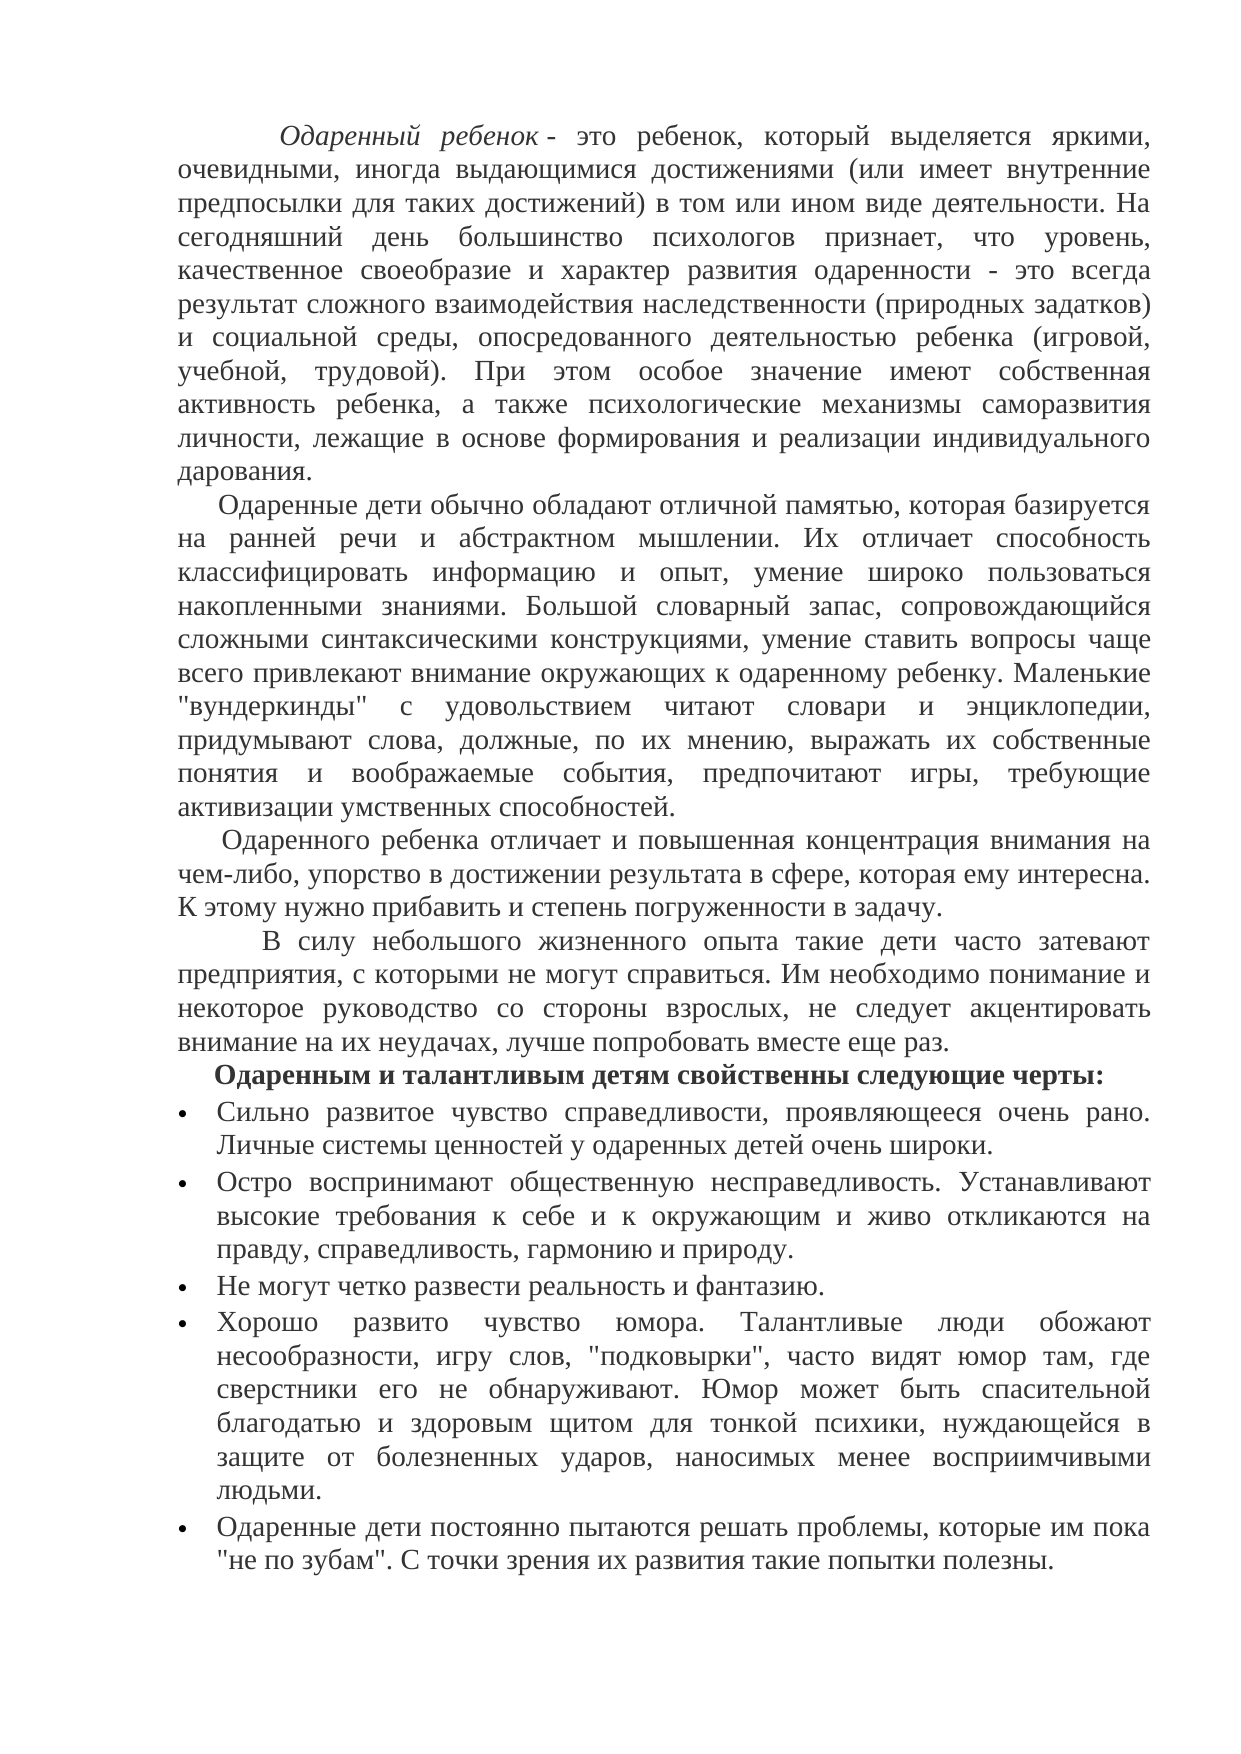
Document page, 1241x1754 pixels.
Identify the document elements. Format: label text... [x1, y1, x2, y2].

list Одаренные дети постоянно пытаются решать проблемы, которые им пока "не по зубам". С точки зрения их развития такие попытки полезны. [179, 1509, 1152, 1576]
text Одаренным и талантливым детям свойственны следующие черты: [177, 1057, 1152, 1091]
text В силу небольшого жизненного опыта такие дети часто затевают предприятия, с которыми не могут справиться. Им необходимо понимание и некоторое руководство со стороны взрослых, не следует акцентировать внимание на их неудачах, лучше попробовать вместе еще раз. [177, 923, 1152, 1057]
text Одаренный ребенок - это ребенок, который выделяется яркими, очевидными, иногда выдающимися достижениями (или имеет внутренние предпосылки для таких достижений) в том или ином виде деятельности. На сегодняшний день большинство психологов признает, что уровень, качественное своеобразие и характер развития одаренности - это всегда результат сложного взаимодействия наследственности (природных задатков) и социальной среды, опосредованного деятельностью ребенка (игровой, учебной, трудовой). При этом особое значение имеют собственная активность ребенка, а также психологические механизмы саморазвития личности, лежащие в основе формирования и реализации индивидуального дарования. [177, 118, 1152, 487]
list Остро воспринимают общественную несправедливость. Устанавливают высокие требования к себе и к окружающим и живо откликаются на правду, справедливость, гармонию и природу. [179, 1164, 1152, 1265]
text Одаренного ребенка отличает и повышенная концентрация внимания на чем-либо, упорство в достижении результата в сфере, которая ему интересна. К этому нужно прибавить и степень погруженности в задачу. [177, 822, 1152, 923]
list Сильно развитое чувство справедливости, проявляющееся очень рано. Личные системы ценностей у одаренных детей очень широки. [179, 1094, 1152, 1161]
list Хорошо развито чувство юмора. Талантливые люди обожают несообразности, игру слов, "подковырки", часто видят юмор там, где сверстники его не обнаруживают. Юмор может быть спасительной благодатью и здоровым щитом для тонкой психики, нуждающейся в защите от болезненных ударов, наносимых менее восприимчивыми людьми. [179, 1304, 1152, 1506]
text Одаренные дети обычно обладают отличной памятью, которая базируется на ранней речи и абстрактном мышлении. Их отличает способность классифицировать информацию и опыт, умение широко пользоваться накопленными знаниями. Большой словарный запас, сопровождающийся сложными синтаксическими конструкциями, умение ставить вопросы чаще всего привлекают внимание окружающих к одаренному ребенку. Маленькие "вундеркинды" с удовольствием читают словари и энциклопедии, придумывают слова, должные, по их мнению, выражать их собственные понятия и воображаемые события, предпочитают игры, требующие активизации умственных способностей. [177, 487, 1152, 822]
list Не могут четко развести реальность и фантазию. [179, 1268, 1152, 1301]
